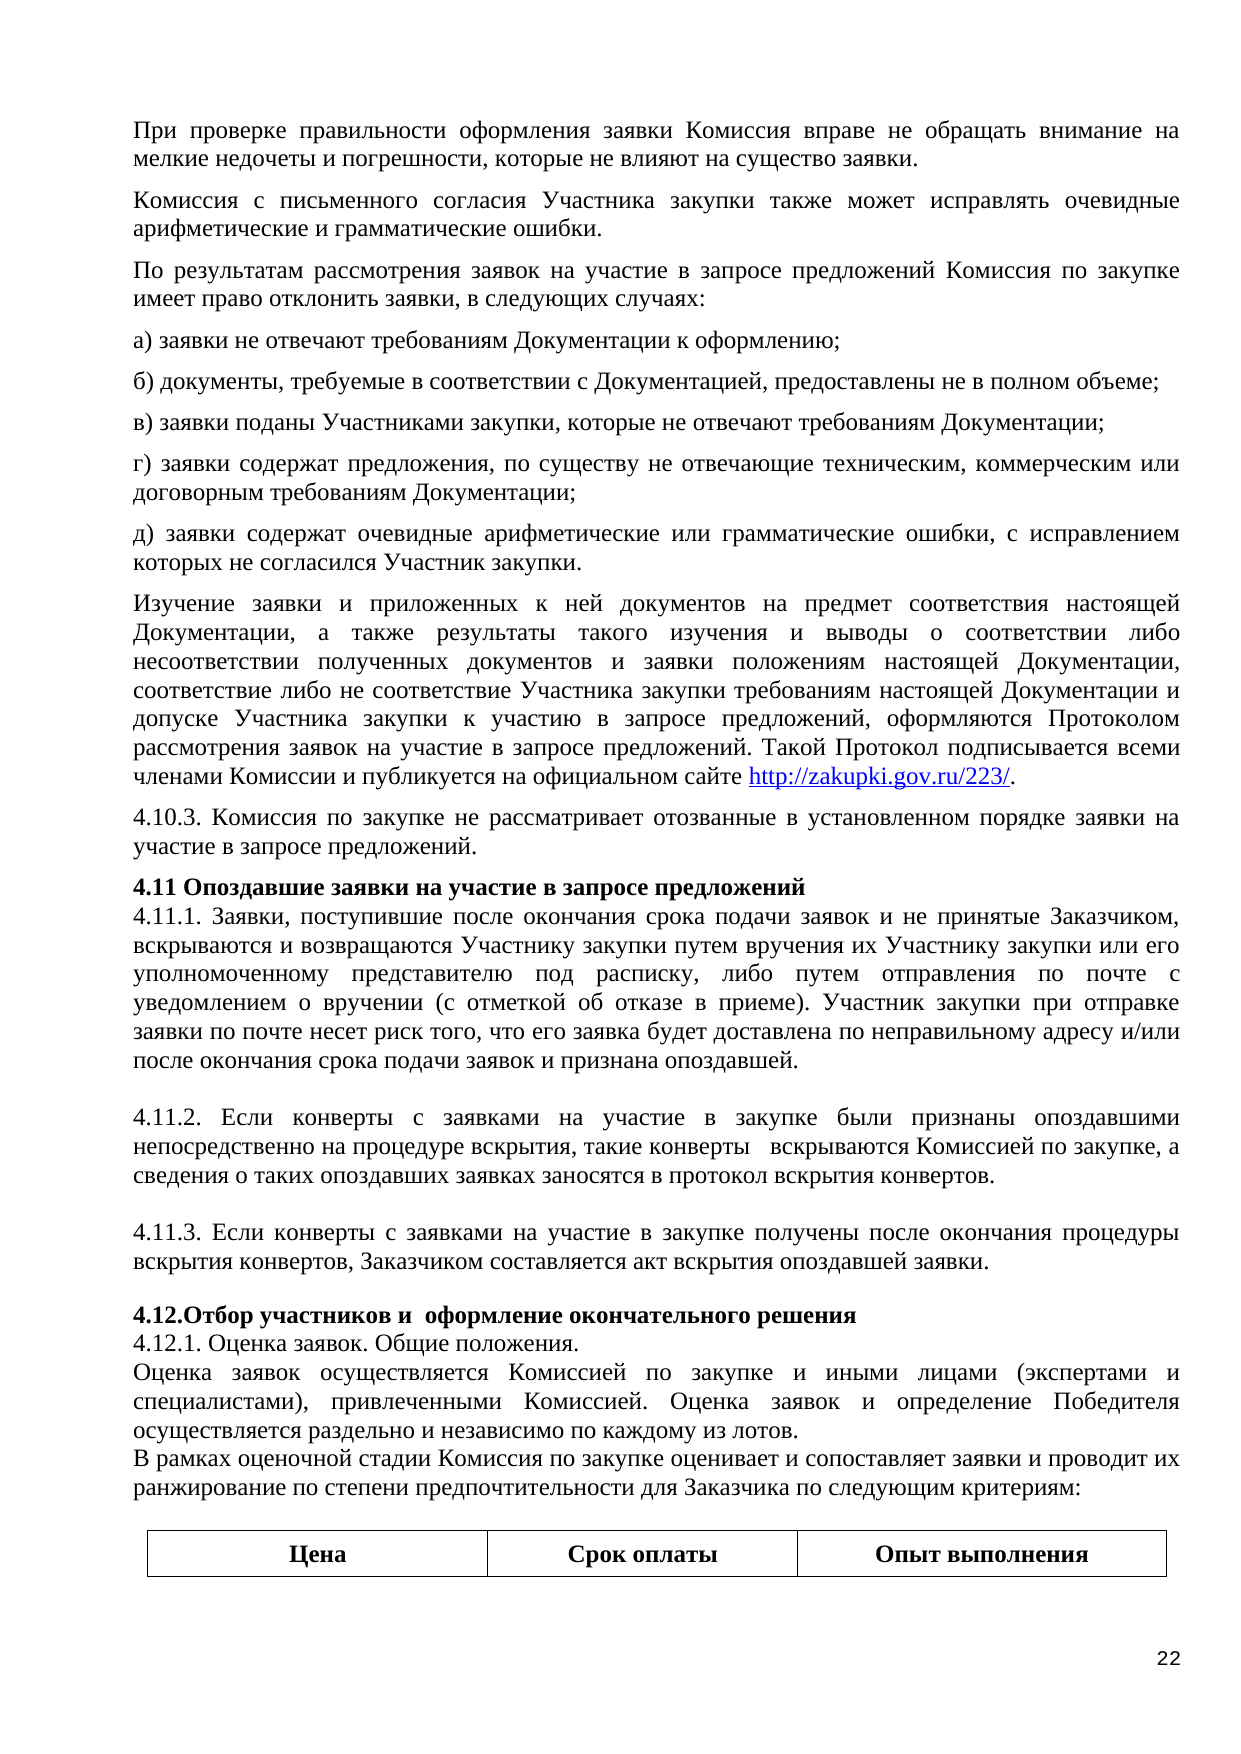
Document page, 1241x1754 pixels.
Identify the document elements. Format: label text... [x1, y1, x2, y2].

text 4.11 Опоздавшие заявки на участие в запросе предложений [133, 872, 1181, 901]
text 4.11.2. Если конверты с заявками на участие в закупке были признаны опоздавшими непосредственно на процедуре вскрытия, такие конверты вскрываются Комиссией по закупке, а сведения о таких опоздавших заявках заносятся в протокол вскрытия конвертов. [133, 1102, 1181, 1188]
text По результатам рассмотрения заявок на участие в запросе предложений Комиссия по закупке имеет право отклонить заявки, в следующих случаях: [133, 255, 1181, 312]
table_header Срок оплаты [488, 1531, 797, 1576]
text Комиссия с письменного согласия Участника закупки также может исправлять очевидные арифметические и грамматические ошибки. [133, 185, 1181, 242]
text 4.11.1. Заявки, поступившие после окончания срока подачи заявок и не принятые Заказчиком, вскрываются и возвращаются Участнику закупки путем вручения их Участнику закупки или его уполномоченному представителю под расписку, либо путем отправления по почте с уведомлением о вручении (с отметкой об отказе в приеме). Участник закупки при отправке заявки по почте несет риск того, что его заявка будет доставлена по неправильному адресу и/или после окончания срока подачи заявок и признана опоздавшей. [133, 901, 1181, 1073]
text 4.12.Отбор участников и оформление окончательного решения [133, 1300, 1181, 1328]
text в) заявки поданы Участниками закупки, которые не отвечают требованиям Документации; [133, 407, 1181, 436]
text д) заявки содержат очевидные арифметические или грамматические ошибки, с исправлением которых не согласился Участник закупки. [133, 518, 1181, 576]
text г) заявки содержат предложения, по существу не отвечающие техническим, коммерческим или договорным требованиям Документации; [133, 448, 1181, 506]
text a) заявки не отвечают требованиям Документации к оформлению; [133, 325, 1181, 353]
text 4.10.3. Комиссия по закупке не рассматривает отозванные в установленном порядке заявки на участие в запросе предложений. [133, 802, 1181, 860]
text Оценка заявок осуществляется Комиссией по закупке и иными лицами (экспертами и специалистами), привлеченными Комиссией. Оценка заявок и определение Победителя осуществляется раздельно и независимо по каждому из лотов. [133, 1357, 1181, 1443]
text Изучение заявки и приложенных к ней документов на предмет соответствия настоящей Документации, а также результаты такого изучения и выводы о соответствии либо несоответствии полученных документов и заявки положениям настоящей Документации, соответствие либо не соответствие Участника закупки требованиям настоящей Документации и допуске Участника закупки к участию в запросе предложений, оформляются Протоколом рассмотрения заявок на участие в запросе предложений. Такой Протокол подписывается всеми членами Комиссии и публикуется на официальном сайте http://zakupki.gov.ru/223/. [133, 588, 1181, 790]
table_header Цена [148, 1531, 487, 1576]
text б) документы, требуемые в соответствии с Документацией, предоставлены не в полном объеме; [133, 366, 1181, 395]
text 4.11.3. Если конверты с заявками на участие в закупке получены после окончания процедуры вскрытия конвертов, Заказчиком составляется акт вскрытия опоздавшей заявки. [133, 1217, 1181, 1275]
text При проверке правильности оформления заявки Комиссия вправе не обращать внимание на мелкие недочеты и погрешности, которые не влияют на существо заявки. [133, 115, 1181, 172]
text 4.12.1. Оценка заявок. Общие положения. [133, 1328, 1181, 1357]
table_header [798, 1531, 1166, 1576]
text В рамках оценочной стадии Комиссия по закупке оценивает и сопоставляет заявки и проводит их ранжирование по степени предпочтительности для Заказчика по следующим критериям: [133, 1443, 1181, 1501]
